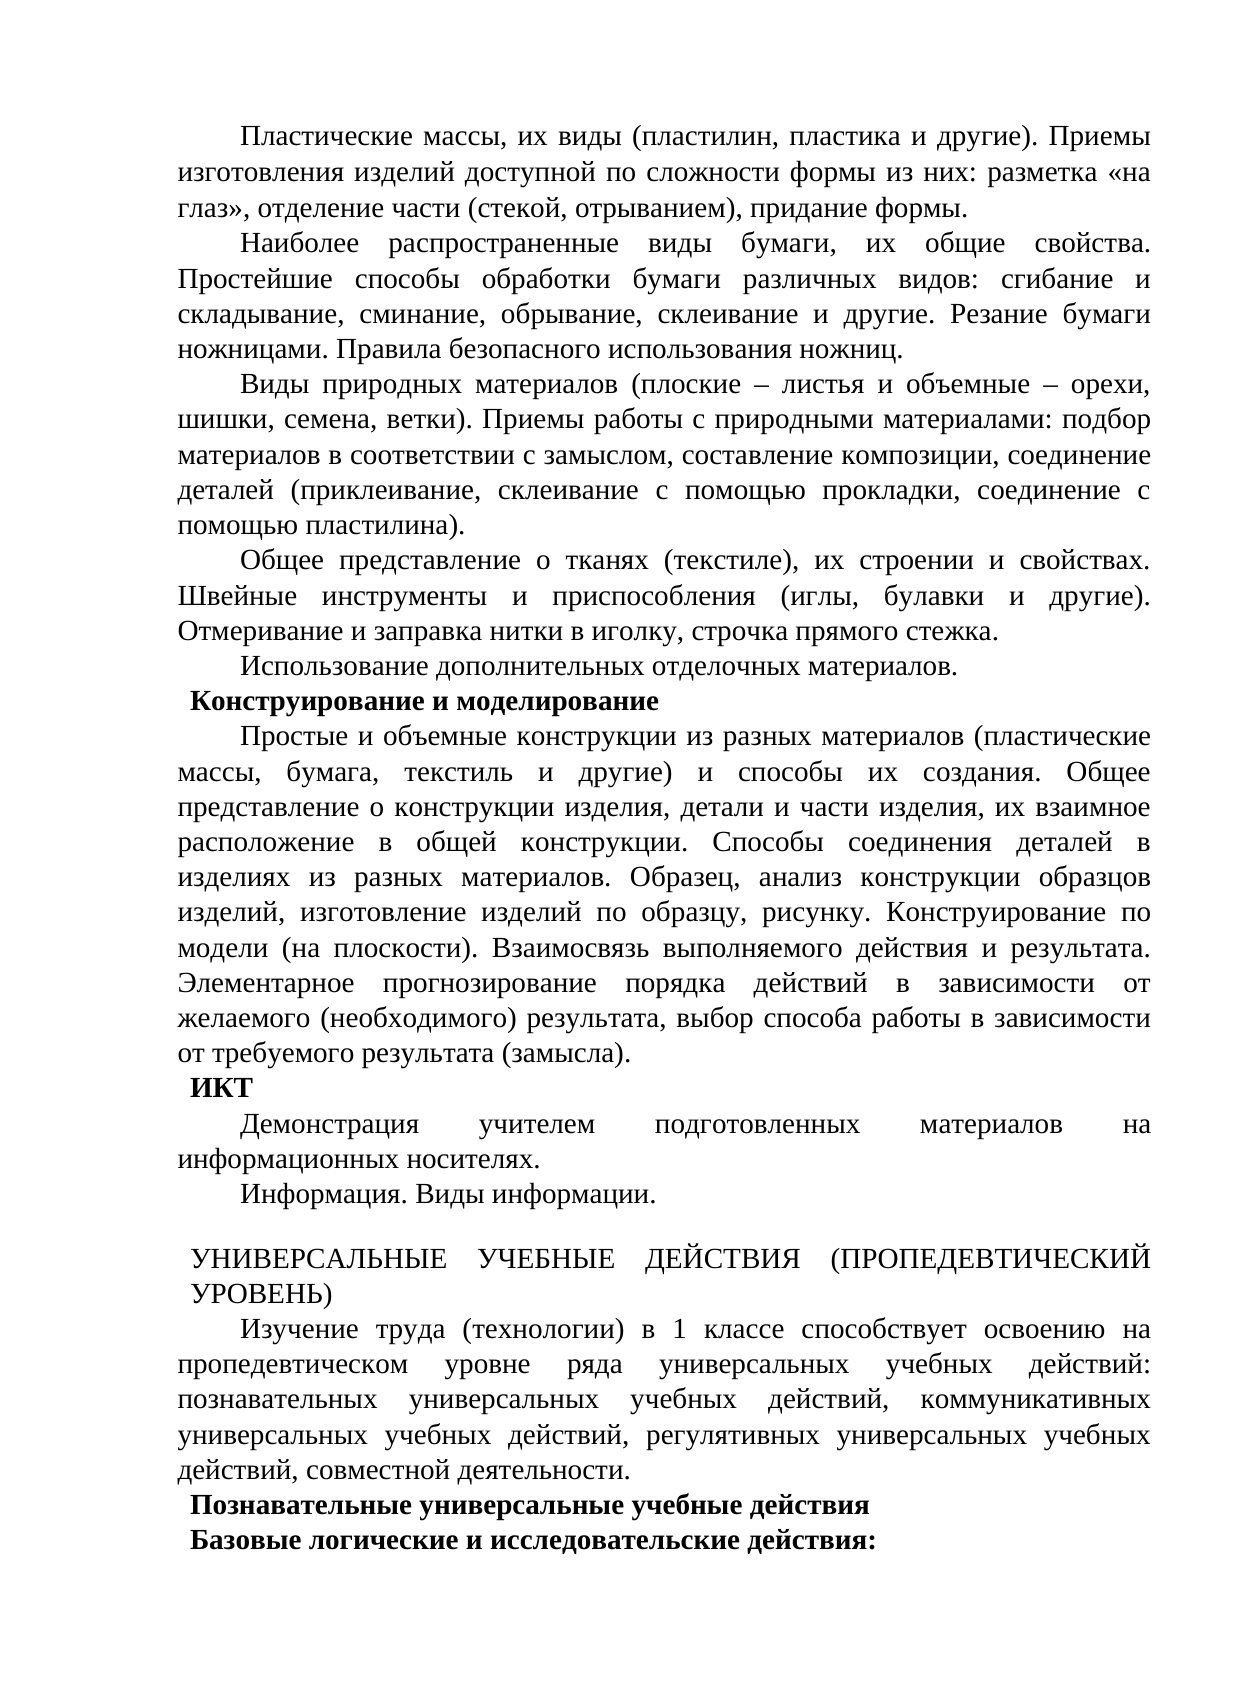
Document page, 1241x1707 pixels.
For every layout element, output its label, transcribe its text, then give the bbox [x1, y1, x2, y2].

text Использование дополнительных отделочных материалов. [177, 648, 1152, 682]
text Виды природных материалов (плоские – листья и объемные – орехи, шишки, семена, ветки). Приемы работы с природными материалами: подбор материалов в соответствии с замыслом, составление композиции, соединение деталей (приклеивание, склеивание с помощью прокладки, соединение с помощью пластилина). [177, 366, 1152, 541]
text Изучение труда (технологии) в 1 классе способствует освоению на пропедевтическом уровне ряда универсальных учебных действий: познавательных универсальных учебных действий, коммуникативных универсальных учебных действий, регулятивных универсальных учебных действий, совместной деятельности. [177, 1311, 1152, 1486]
text Конструирование и моделирование [190, 683, 1152, 717]
text Познавательные универсальные учебные действия [190, 1487, 1152, 1521]
text УНИВЕРСАЛЬНЫЕ УЧЕБНЫЕ ДЕЙСТВИЯ (ПРОПЕДЕВТИЧЕСКИЙ УРОВЕНЬ) [190, 1241, 1152, 1309]
text Базовые логические и исследовательские действия: [190, 1522, 1152, 1556]
text Простые и объемные конструкции из разных материалов (пластические массы, бумага, текстиль и другие) и способы их создания. Общее представление о конструкции изделия, детали и части изделия, их взаимное расположение в общей конструкции. Способы соединения деталей в изделиях из разных материалов. Образец, анализ конструкции образцов изделий, изготовление изделий по образцу, рисунку. Конструирование по модели (на плоскости). Взаимосвязь выполняемого действия и результата. Элементарное прогнозирование порядка действий в зависимости от желаемого (необходимого) результата, выбор способа работы в зависимости от требуемого результата (замысла). [177, 718, 1152, 1069]
text Наиболее распространенные виды бумаги, их общие свойства. Простейшие способы обработки бумаги различных видов: сгибание и складывание, сминание, обрывание, склеивание и другие. Резание бумаги ножницами. Правила безопасного использования ножниц. [177, 226, 1152, 365]
text ИКТ [190, 1071, 1152, 1104]
text Пластические массы, их виды (пластилин, пластика и другие). Приемы изготовления изделий доступной по сложности формы из них: разметка «на глаз», отделение части (стекой, отрыванием), придание формы. [177, 118, 1152, 223]
text Общее представление о тканях (текстиле), их строении и свойствах. Швейные инструменты и приспособления (иглы, булавки и другие). Отмеривание и заправка нитки в иголку, строчка прямого стежка. [177, 542, 1152, 646]
text Демонстрация учителем подготовленных материалов на информационных носителях. [177, 1106, 1152, 1174]
text Информация. Виды информации. [177, 1176, 1152, 1210]
